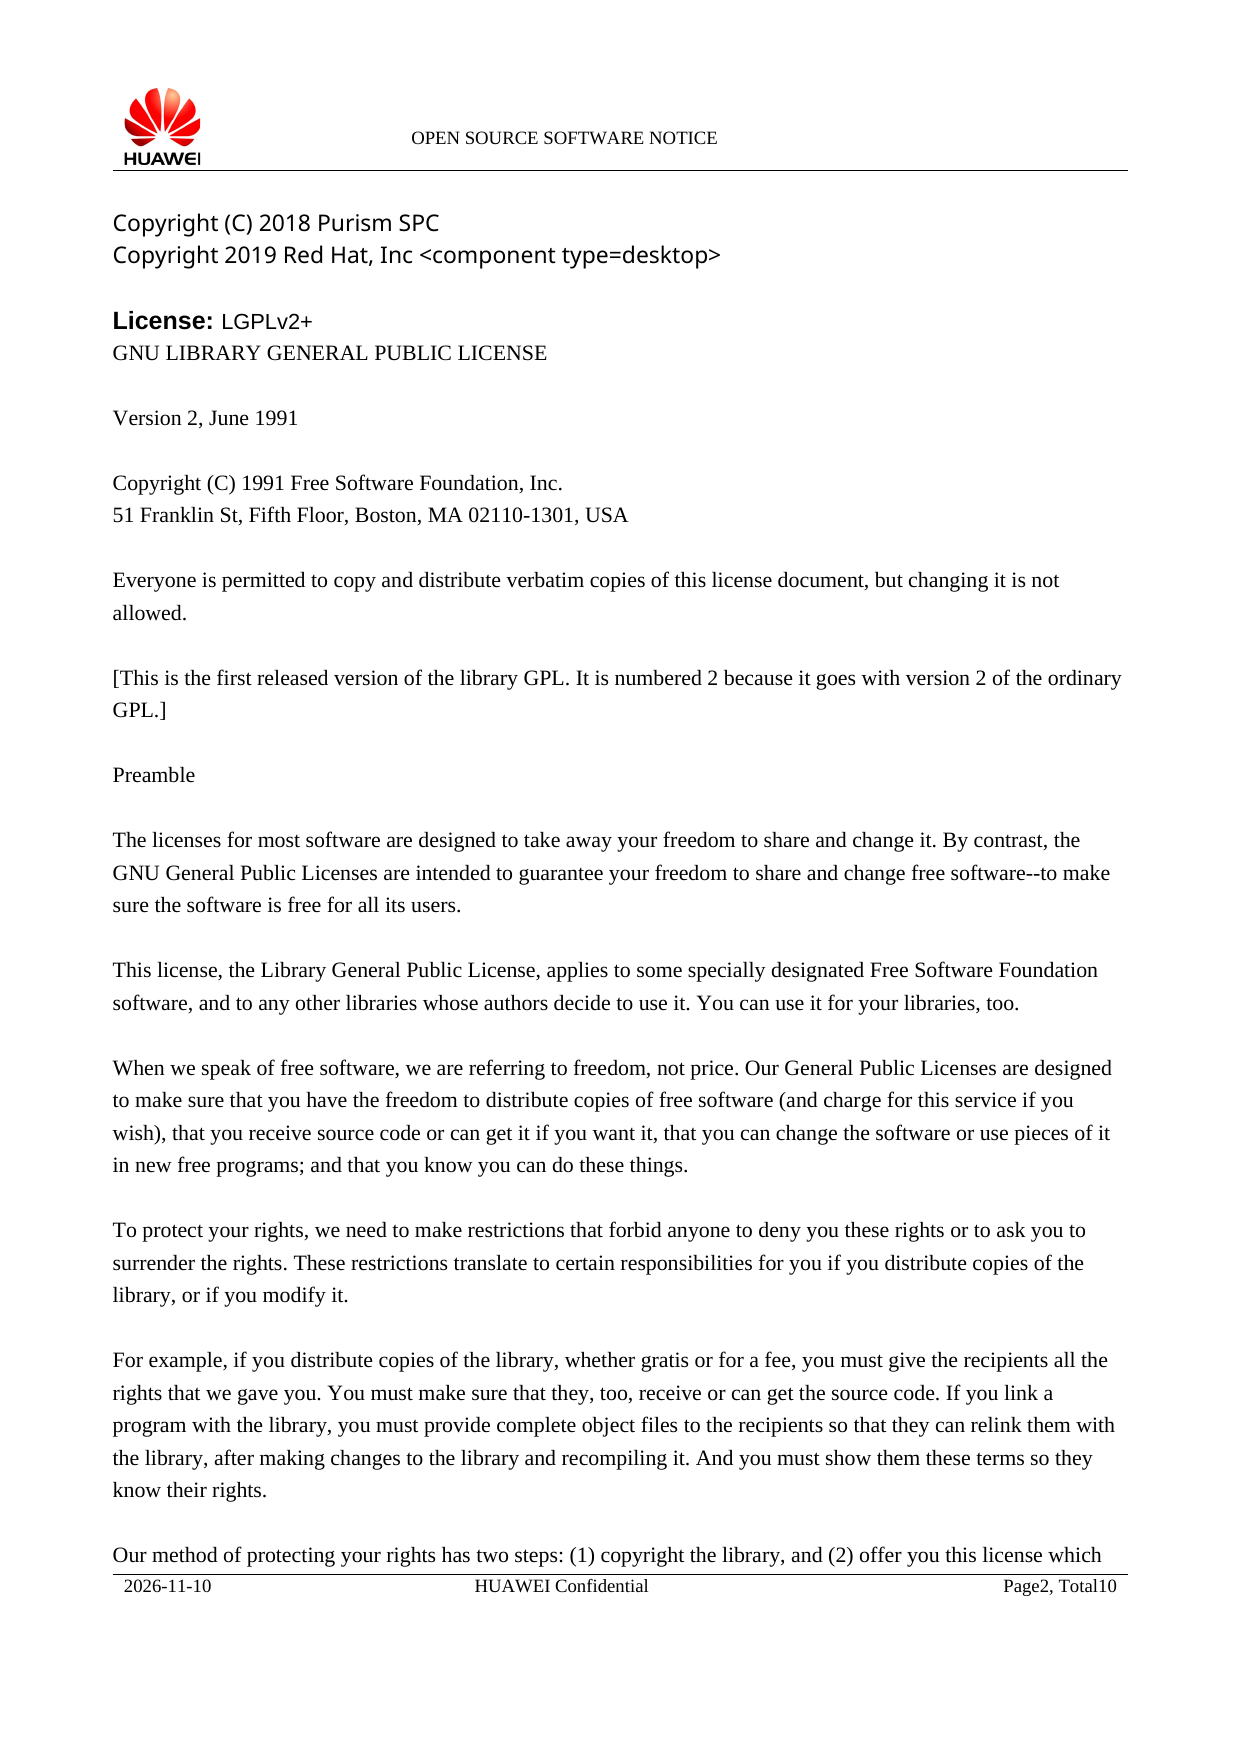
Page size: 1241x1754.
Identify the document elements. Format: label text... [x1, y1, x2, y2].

text License: LGPLv2+ [112, 304, 1128, 336]
picture [124, 88, 201, 165]
